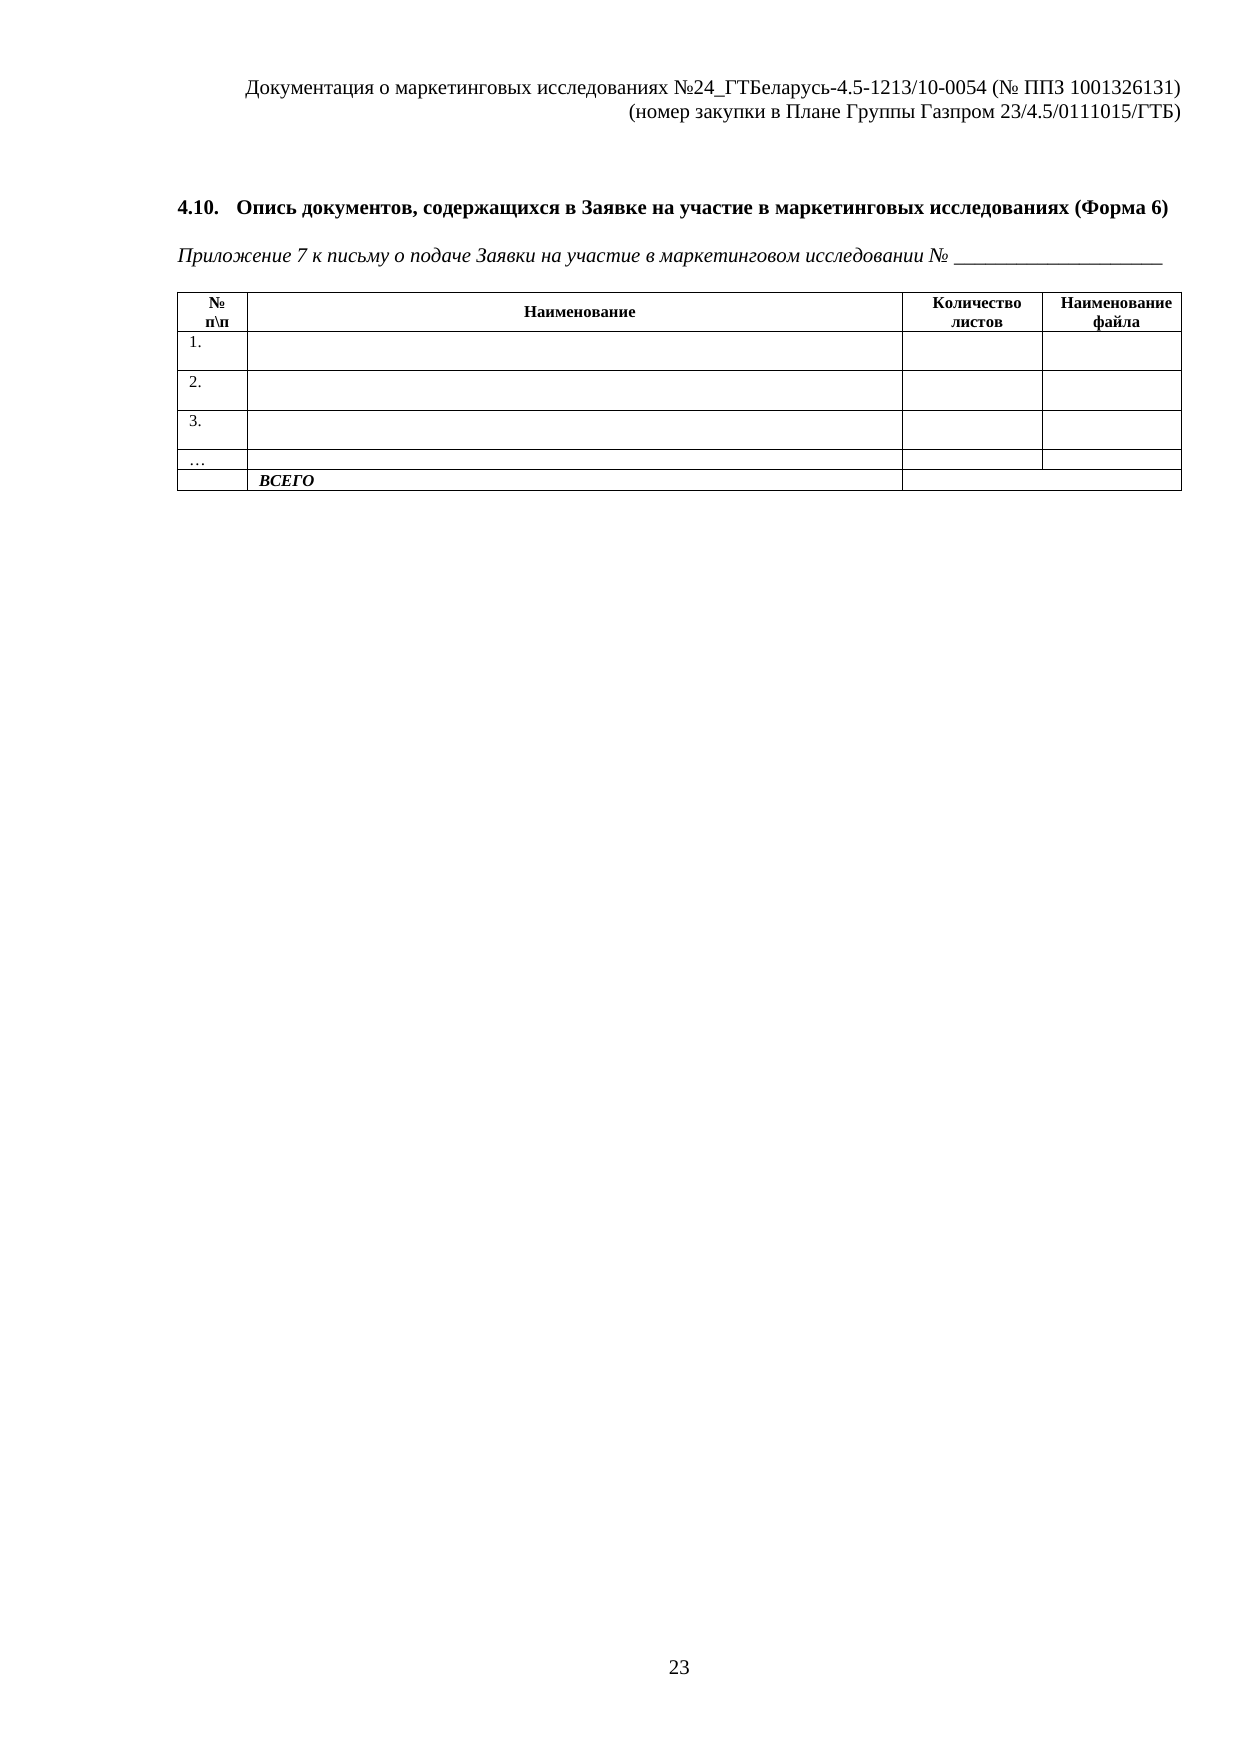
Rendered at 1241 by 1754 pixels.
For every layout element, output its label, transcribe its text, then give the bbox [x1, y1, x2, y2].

table_header № п\п [178, 293, 247, 331]
table_cell [903, 411, 1042, 449]
table_header Наименование файла [1043, 293, 1181, 331]
table_header Количество листов [903, 293, 1042, 331]
table_cell [903, 371, 1042, 410]
table_cell [903, 450, 1042, 469]
table_cell [178, 470, 247, 489]
table_cell [903, 332, 1042, 370]
table_cell [178, 411, 247, 449]
table_cell ВСЕГО [248, 470, 902, 489]
table_cell [178, 371, 247, 410]
table_cell [1043, 332, 1181, 370]
table_cell [1043, 450, 1181, 469]
table_cell [248, 450, 902, 469]
table_cell … [178, 450, 247, 469]
table_cell [1043, 371, 1181, 410]
table_cell [248, 411, 902, 449]
table_cell [1043, 411, 1181, 449]
table_cell [178, 332, 247, 370]
list Опись документов, содержащихся в Заявке на участие в маркетинговых исследованиях (Форма 6) [177, 195, 1181, 219]
table_cell [248, 332, 902, 370]
table_cell [248, 371, 902, 410]
table_header Наименование [248, 293, 902, 331]
table_cell [903, 470, 1181, 489]
text Приложение 7 к письму о подаче Заявки на участие в маркетинговом исследовании № ____________________ [177, 243, 1181, 267]
